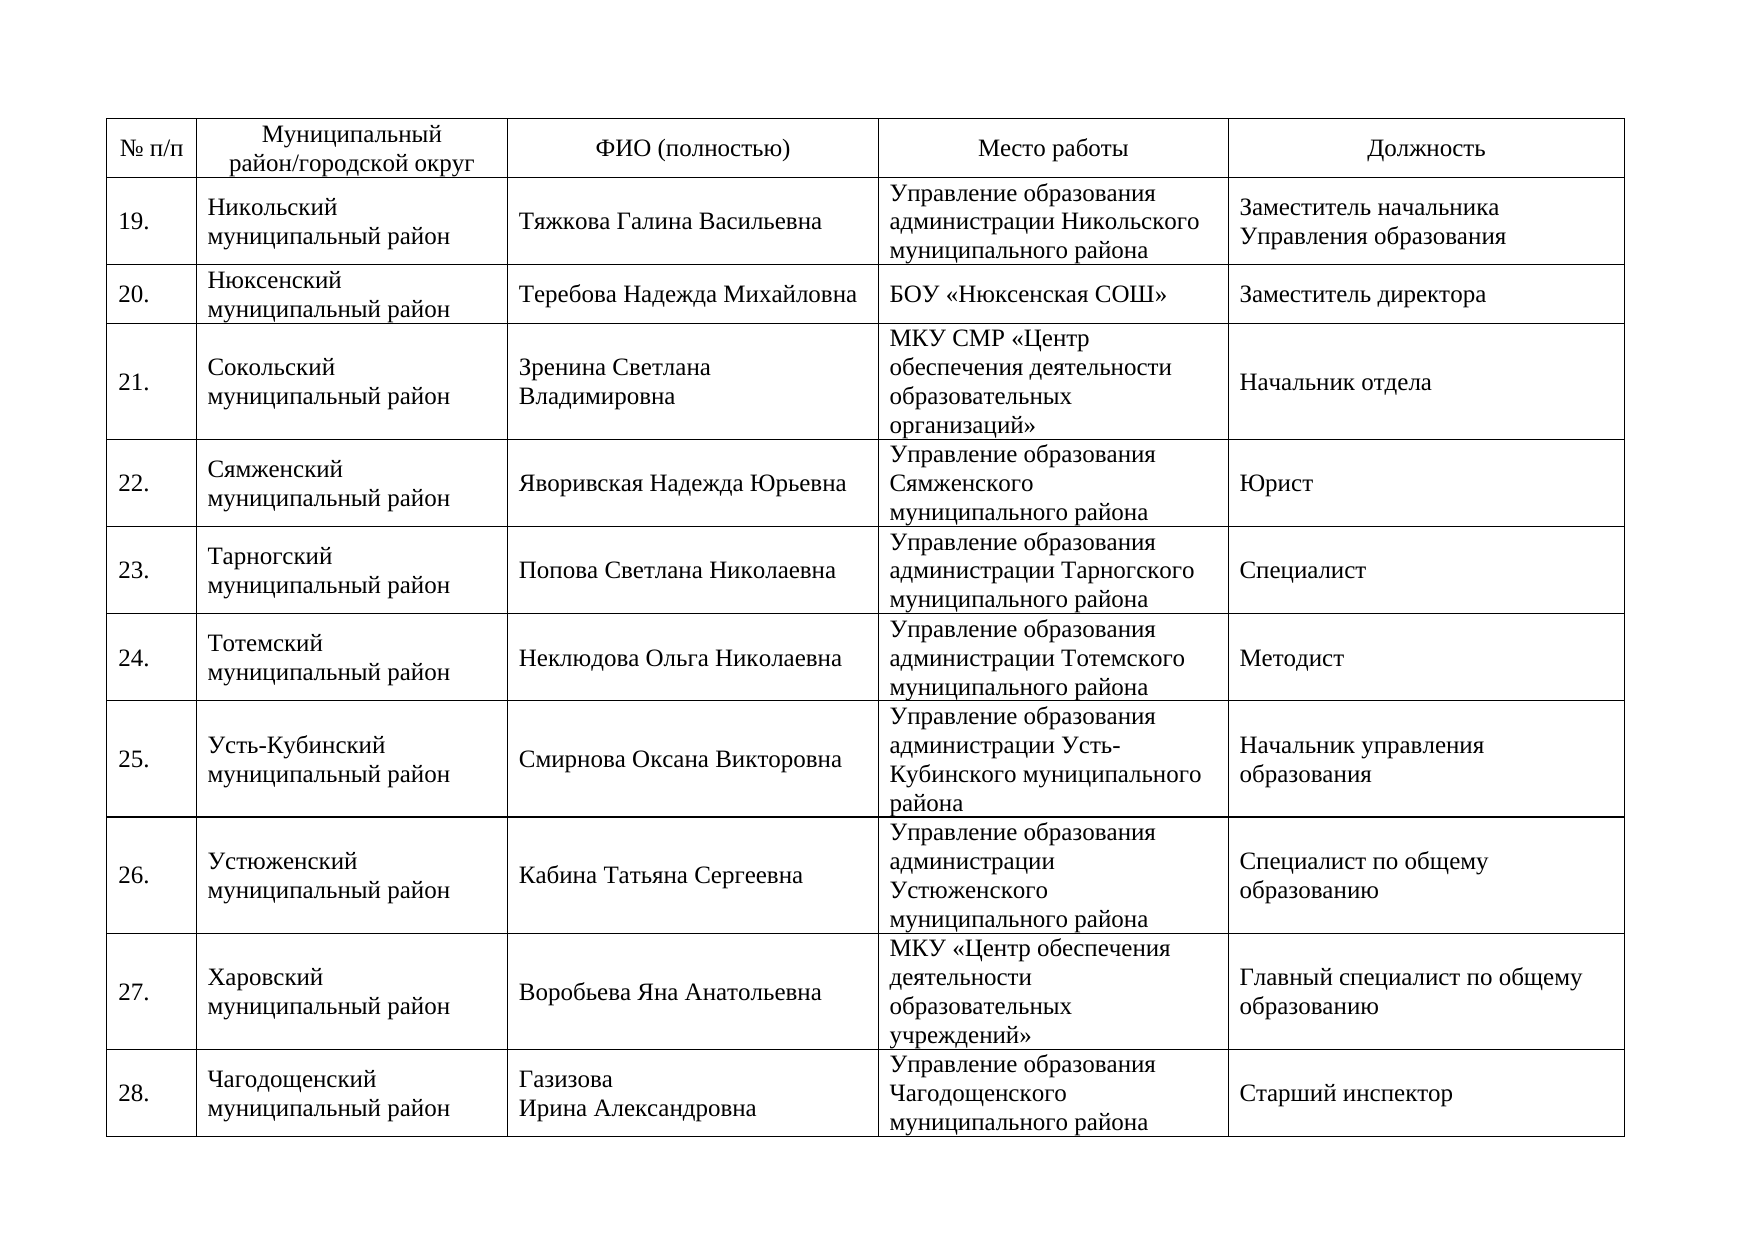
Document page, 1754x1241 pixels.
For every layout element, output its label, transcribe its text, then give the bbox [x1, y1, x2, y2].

table_cell [107, 1050, 196, 1136]
table_cell [107, 614, 196, 700]
table_cell [107, 527, 196, 613]
table_cell Тяжкова Галина Васильевна [508, 178, 878, 264]
table_cell Харовский муниципальный район [197, 934, 507, 1048]
table_cell Главный специалист по общему образованию [1229, 934, 1624, 1048]
table_cell Усть-Кубинский муниципальный район [197, 701, 507, 816]
table_cell [107, 178, 196, 264]
table_cell Управление образования Чагодощенского муниципального района [879, 1050, 1228, 1136]
table_cell Теребова Надежда Михайловна [508, 265, 878, 322]
table_cell Управление образования Сямженского муниципального района [879, 440, 1228, 526]
table_cell Тарногский муниципальный район [197, 527, 507, 613]
table_cell [107, 324, 196, 438]
table_cell Смирнова Оксана Викторовна [508, 701, 878, 816]
table_cell Управление образования администрации Тарногского муниципального района [879, 527, 1228, 613]
table_cell МКУ «Центр обеспечения деятельности образовательных учреждений» [879, 934, 1228, 1048]
table_cell Тотемский муниципальный район [197, 614, 507, 700]
table_cell Заместитель директора [1229, 265, 1624, 322]
table_header Муниципальный район/городской округ [197, 119, 507, 177]
table_cell Чагодощенский муниципальный район [197, 1050, 507, 1136]
table_cell Устюженский муниципальный район [197, 818, 507, 932]
table_cell Начальник отдела [1229, 324, 1624, 438]
table_cell Зренина Светлана Владимировна [508, 324, 878, 438]
table_cell Специалист [1229, 527, 1624, 613]
table_header Должность [1229, 119, 1624, 177]
table_cell Яворивская Надежда Юрьевна [508, 440, 878, 526]
table_cell Специалист по общему образованию [1229, 818, 1624, 932]
table_cell Управление образования администрации Устюженского муниципального района [879, 818, 1228, 932]
table_cell [107, 265, 196, 322]
table_cell МКУ СМР «Центр обеспечения деятельности образовательных организаций» [879, 324, 1228, 438]
table_header № п/п [107, 119, 196, 177]
table_header Место работы [879, 119, 1228, 177]
table_cell Старший инспектор [1229, 1050, 1624, 1136]
table_cell Заместитель начальника Управления образования [1229, 178, 1624, 264]
table_cell Юрист [1229, 440, 1624, 526]
table_header ФИО (полностью) [508, 119, 878, 177]
table_cell Управление образования администрации Тотемского муниципального района [879, 614, 1228, 700]
table_cell Нюксенский муниципальный район [197, 265, 507, 322]
table_cell Никольский муниципальный район [197, 178, 507, 264]
table_cell Управление образования администрации Усть-Кубинского муниципального района [879, 701, 1228, 816]
table_cell Сокольский муниципальный район [197, 324, 507, 438]
table_cell [107, 440, 196, 526]
table_cell Газизова Ирина Александровна [508, 1050, 878, 1136]
table_cell Неклюдова Ольга Николаевна [508, 614, 878, 700]
table_cell Управление образования администрации Никольского муниципального района [879, 178, 1228, 264]
table_cell Кабина Татьяна Сергеевна [508, 818, 878, 932]
table_cell Сямженский муниципальный район [197, 440, 507, 526]
table_cell Воробьева Яна Анатольевна [508, 934, 878, 1048]
table_cell [107, 701, 196, 816]
table_cell Методист [1229, 614, 1624, 700]
table_cell Начальник управления образования [1229, 701, 1624, 816]
table_cell БОУ «Нюксенская СОШ» [879, 265, 1228, 322]
table_cell [107, 934, 196, 1048]
table_cell [107, 818, 196, 932]
table_cell Попова Светлана Николаевна [508, 527, 878, 613]
